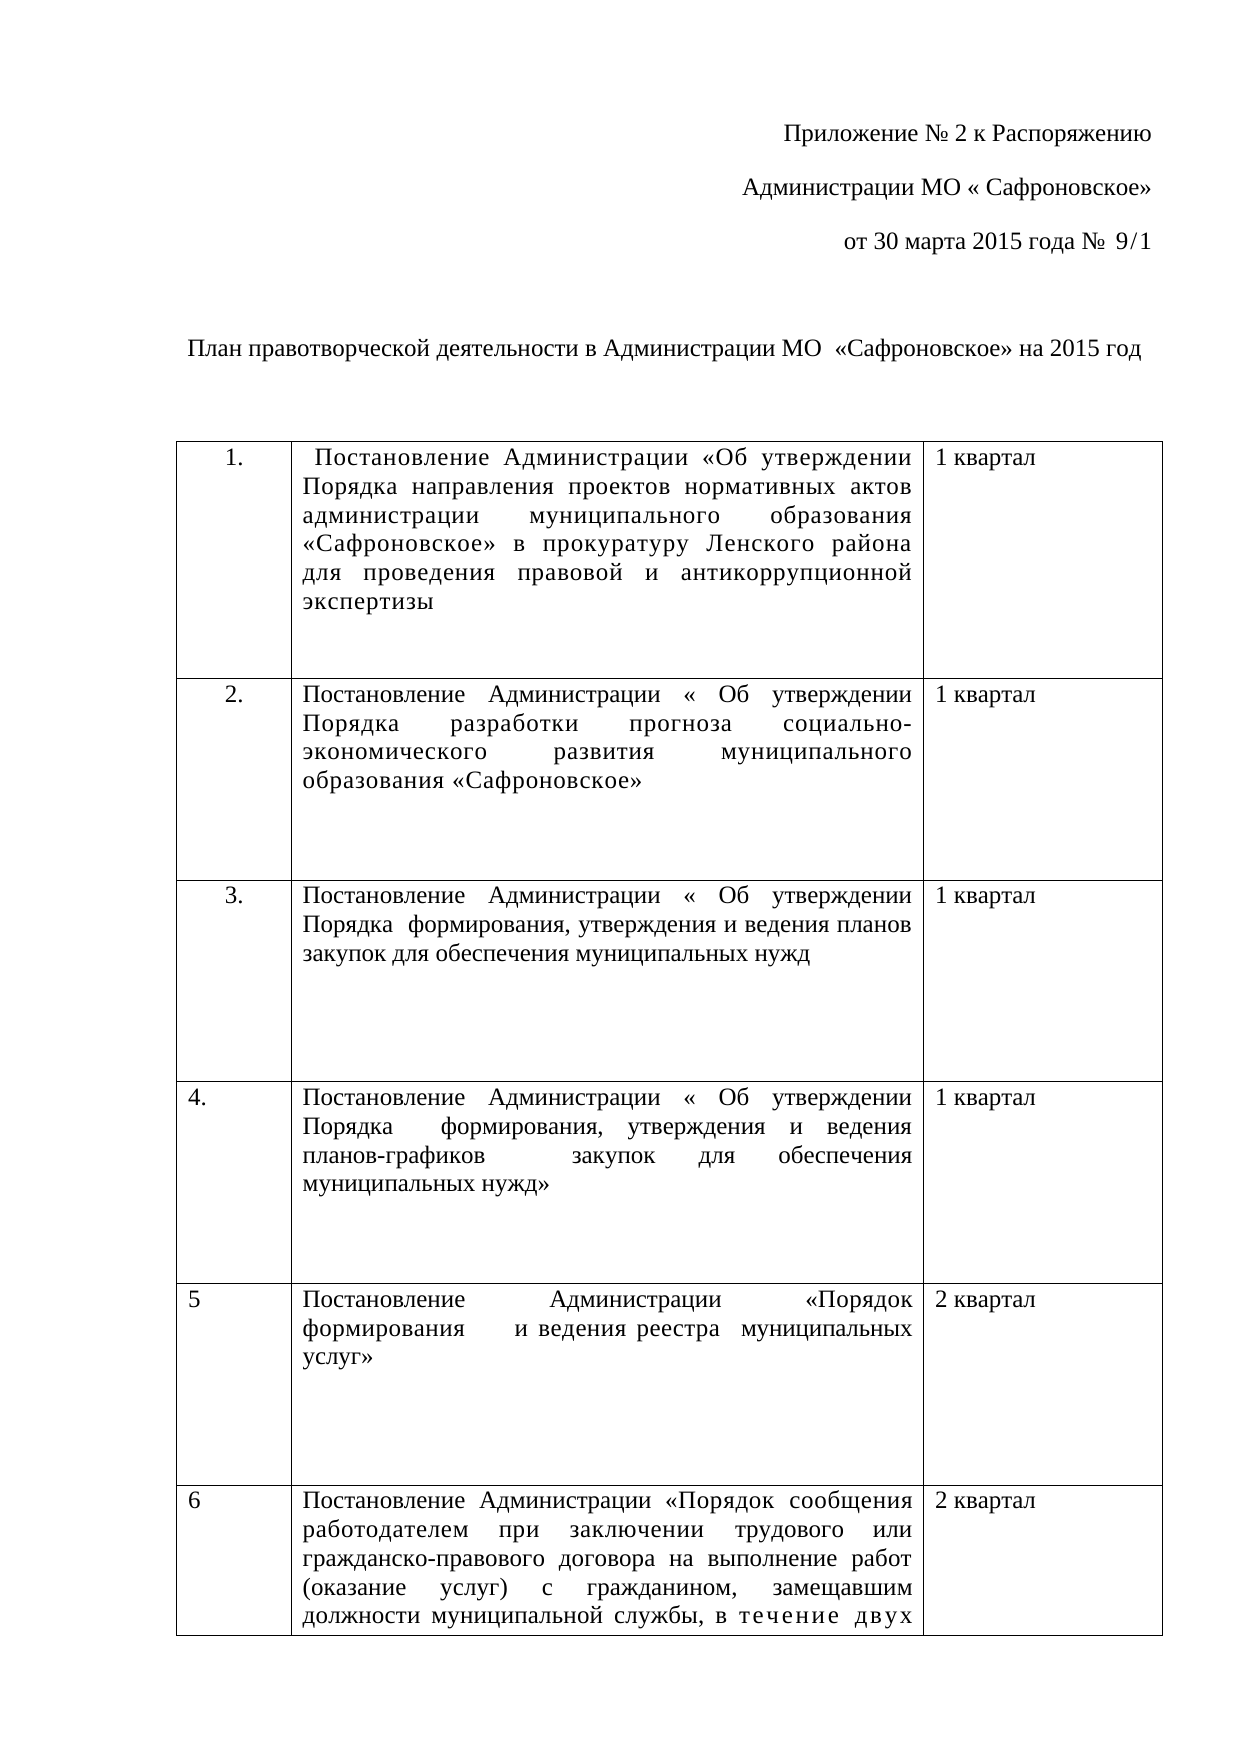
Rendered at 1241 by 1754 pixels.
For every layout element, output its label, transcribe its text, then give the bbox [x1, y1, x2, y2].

table_cell 3. [177, 881, 291, 1081]
table_cell 1 квартал [924, 881, 1162, 1081]
table_cell 5 [177, 1284, 291, 1484]
text План правотворческой деятельности в Администрации МО «Сафроновское» на 2015 год [177, 333, 1152, 362]
table_cell Постановление Администрации « Об утверждении Порядка формирования, утверждения и ведения планов-графиков закупок для обеспечения муниципальных нужд» [292, 1082, 923, 1283]
table_cell 2 квартал [924, 1284, 1162, 1484]
table_cell 1 квартал [924, 679, 1162, 879]
table_header Постановление Администрации «Об утверждении Порядка направления проектов нормативных актов администрации муниципального образования «Сафроновское» в прокуратуру Ленского района для проведения правовой и антикоррупционной экспертизы [292, 442, 923, 678]
table_cell 2. [177, 679, 291, 879]
table_header 1 квартал [924, 442, 1162, 678]
table_cell 1 квартал [924, 1082, 1162, 1283]
text Администрации МО « Сафроновское» [177, 172, 1152, 201]
table_header 1. [177, 442, 291, 678]
table_cell 2 квартал [924, 1486, 1162, 1635]
table_cell Постановление Администрации «Порядок формирования и ведения реестра муниципальных услуг» [292, 1284, 923, 1484]
table_cell Постановление Администрации « Об утверждении Порядка разработки прогноза социально-экономического развития муниципального образования «Сафроновское» [292, 679, 923, 879]
table_cell Постановление Администрации « Об утверждении Порядка формирования, утверждения и ведения планов закупок для обеспечения муниципальных нужд [292, 881, 923, 1081]
table_cell 4. [177, 1082, 291, 1283]
text Приложение № 2 к Распоряжению [177, 118, 1152, 147]
text от 30 марта 2015 года № 9/1 [177, 226, 1152, 254]
table_cell 6 [177, 1486, 291, 1635]
